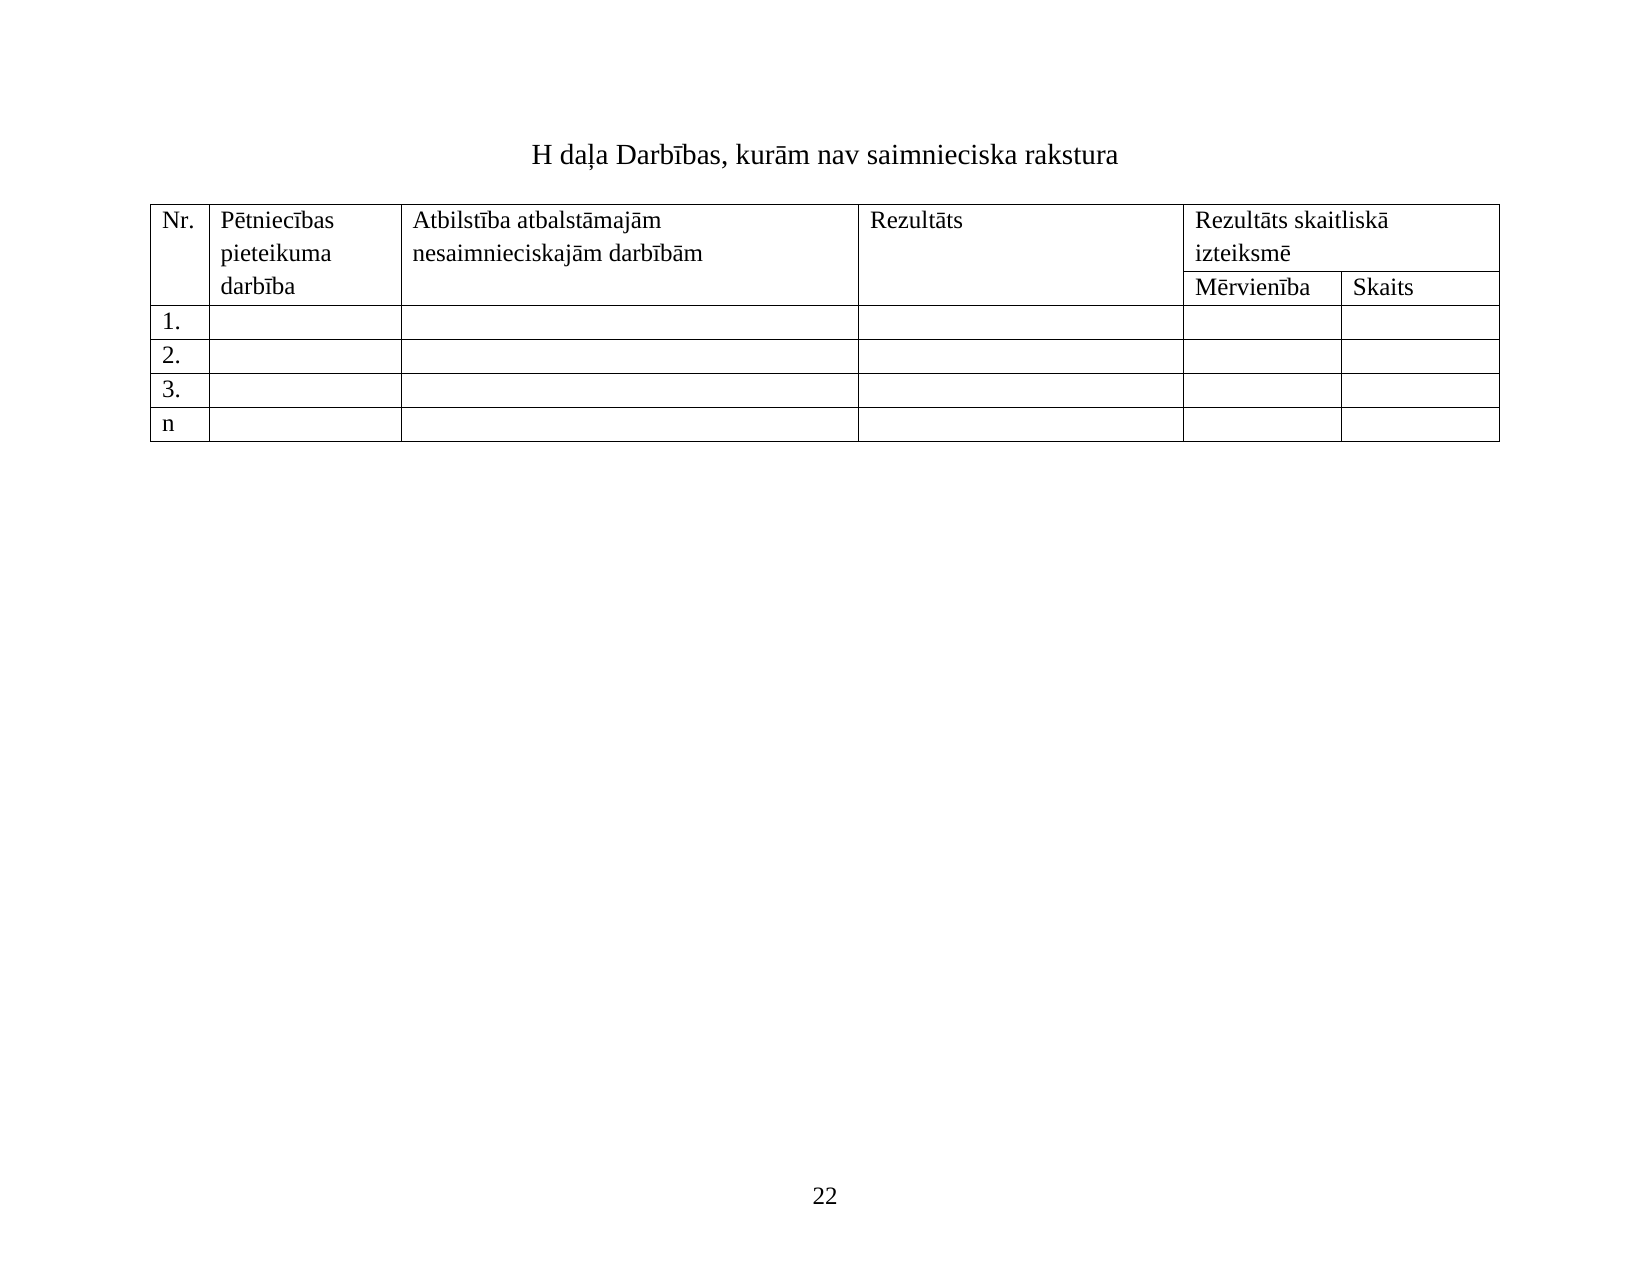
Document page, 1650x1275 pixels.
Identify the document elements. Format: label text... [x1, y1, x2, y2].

table_cell [1184, 374, 1341, 407]
table_cell [1342, 340, 1499, 373]
table_cell [859, 408, 1183, 441]
table_cell [1184, 340, 1341, 373]
table_cell Mērvienība [1184, 272, 1341, 305]
table_cell 3. [151, 374, 209, 407]
table_cell [1342, 306, 1499, 339]
table_cell 1. [151, 306, 209, 339]
table_cell [402, 340, 858, 373]
table_header Rezultāts skaitliskā izteiksmē [1184, 205, 1499, 271]
table_cell 2. [151, 340, 209, 373]
table_header Atbilstība atbalstāmajām nesaimnieciskajām darbībām [402, 205, 858, 305]
table_cell [859, 374, 1183, 407]
table_header Pētniecības pieteikuma darbība [210, 205, 401, 305]
table_cell [859, 306, 1183, 339]
table_cell [210, 374, 401, 407]
table_cell [1342, 408, 1499, 441]
table_cell [859, 340, 1183, 373]
table_cell [402, 306, 858, 339]
table_cell Skaits [1342, 272, 1499, 305]
table_cell [210, 340, 401, 373]
table_cell [402, 374, 858, 407]
table_header Nr. [151, 205, 209, 305]
table_cell [210, 306, 401, 339]
table_cell n [151, 408, 209, 441]
table_cell [402, 408, 858, 441]
table_cell [1342, 374, 1499, 407]
table_header Rezultāts [859, 205, 1183, 305]
table_cell [1184, 408, 1341, 441]
table_cell [1184, 306, 1341, 339]
table_cell [210, 408, 401, 441]
subtitle H daļa Darbības, kurām nav saimnieciska rakstura [150, 137, 1500, 171]
